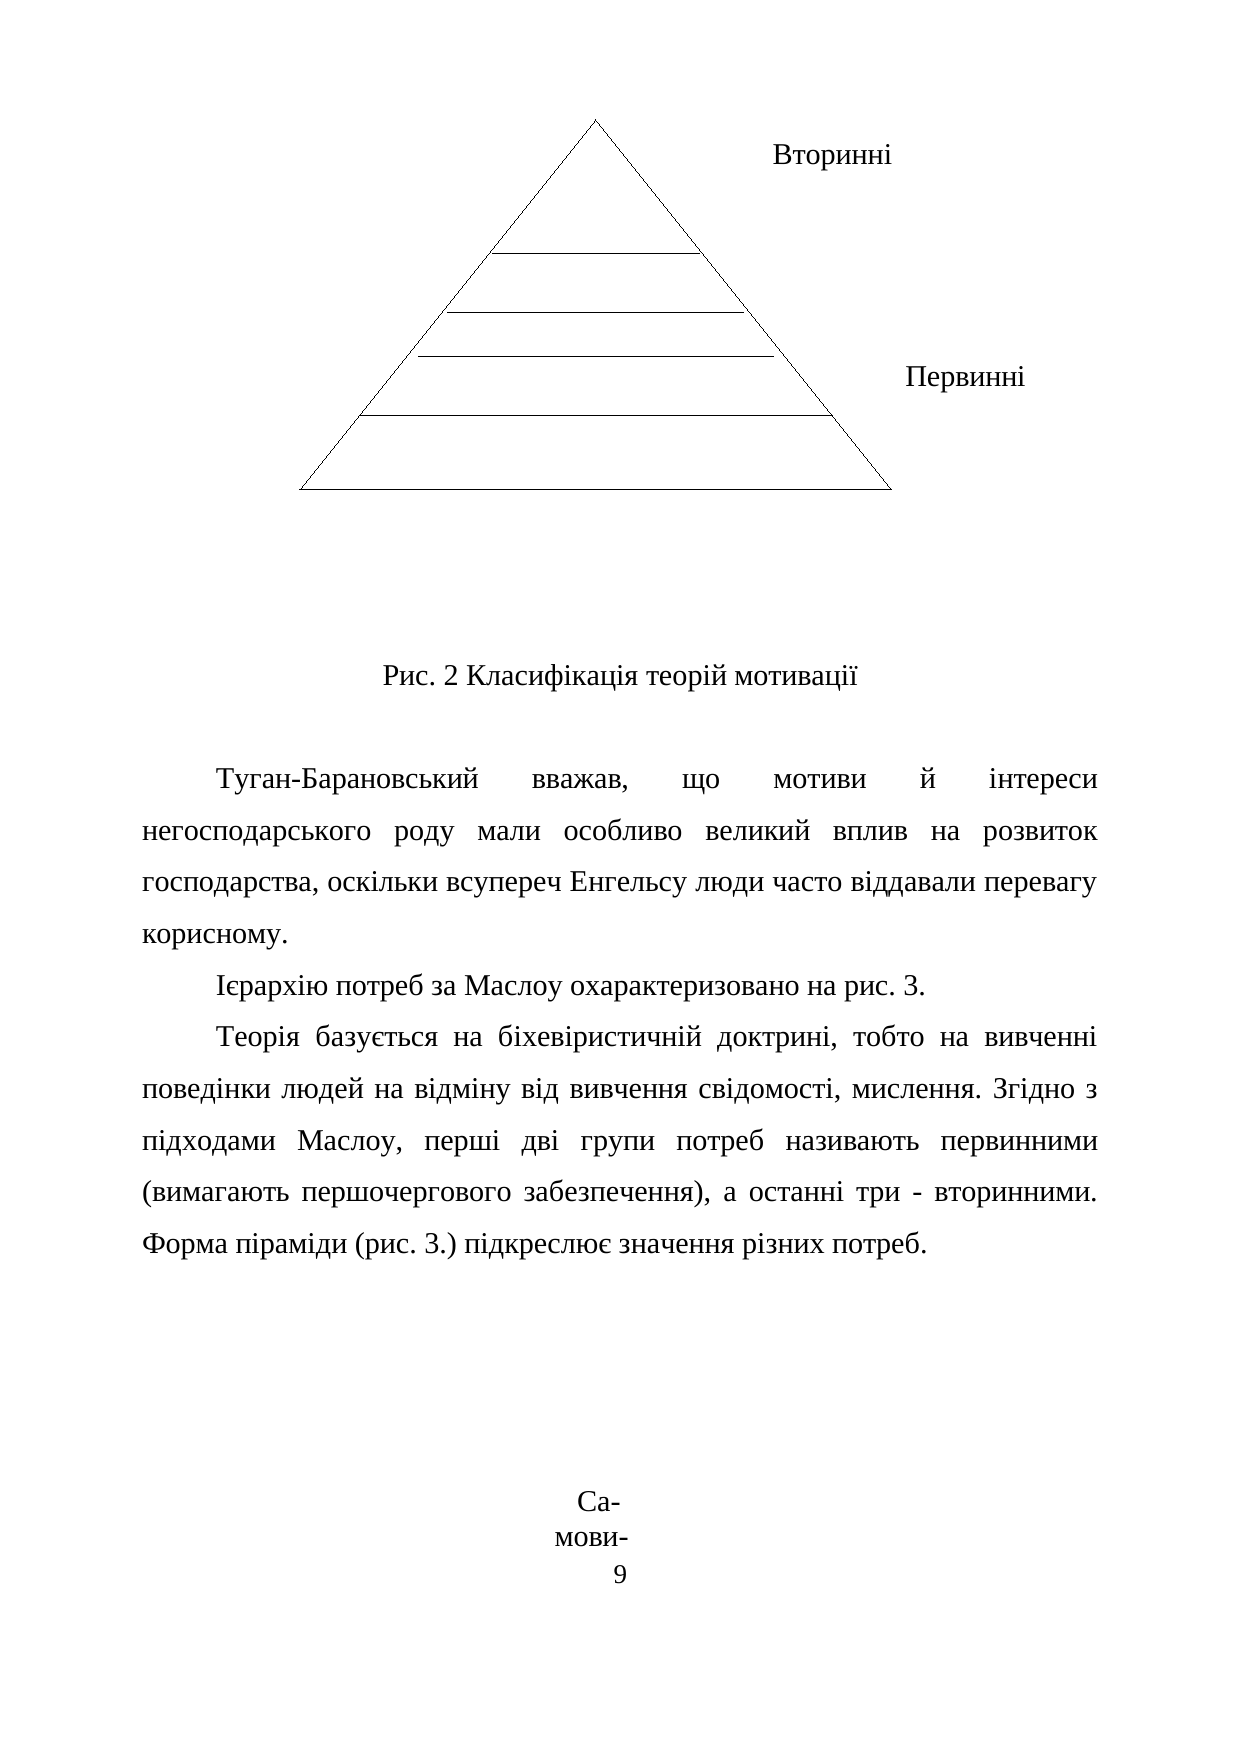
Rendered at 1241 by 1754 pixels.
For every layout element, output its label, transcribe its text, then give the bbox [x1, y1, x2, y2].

text Рис. 2 Класифікація теорій мотивації [142, 657, 1098, 691]
text Теорія базується на біхевіристичній доктрині, тобто на вивченні поведінки людей на відміну від вивчення свідомості, мислення. Згідно з підходами Маслоу, перші дві групи потреб називають первинними (вимагають першочергового забезпечення), а останні три - вторинними. Форма піраміди (рис. 3.) підкреслює значення різних потреб. [142, 1019, 1098, 1260]
text Са- [142, 1484, 1098, 1518]
text мови- [142, 1518, 1098, 1553]
text Туган-Барановський вважав, що мотиви й інтереси негосподарського роду мали особливо великий вплив на розвиток господарства, оскільки всупереч Енгельсу люди часто віддавали перевагу корисному. [142, 760, 1098, 950]
text Ієрархію потреб за Маслоу охарактеризовано на рис. 3. [142, 967, 1098, 1001]
